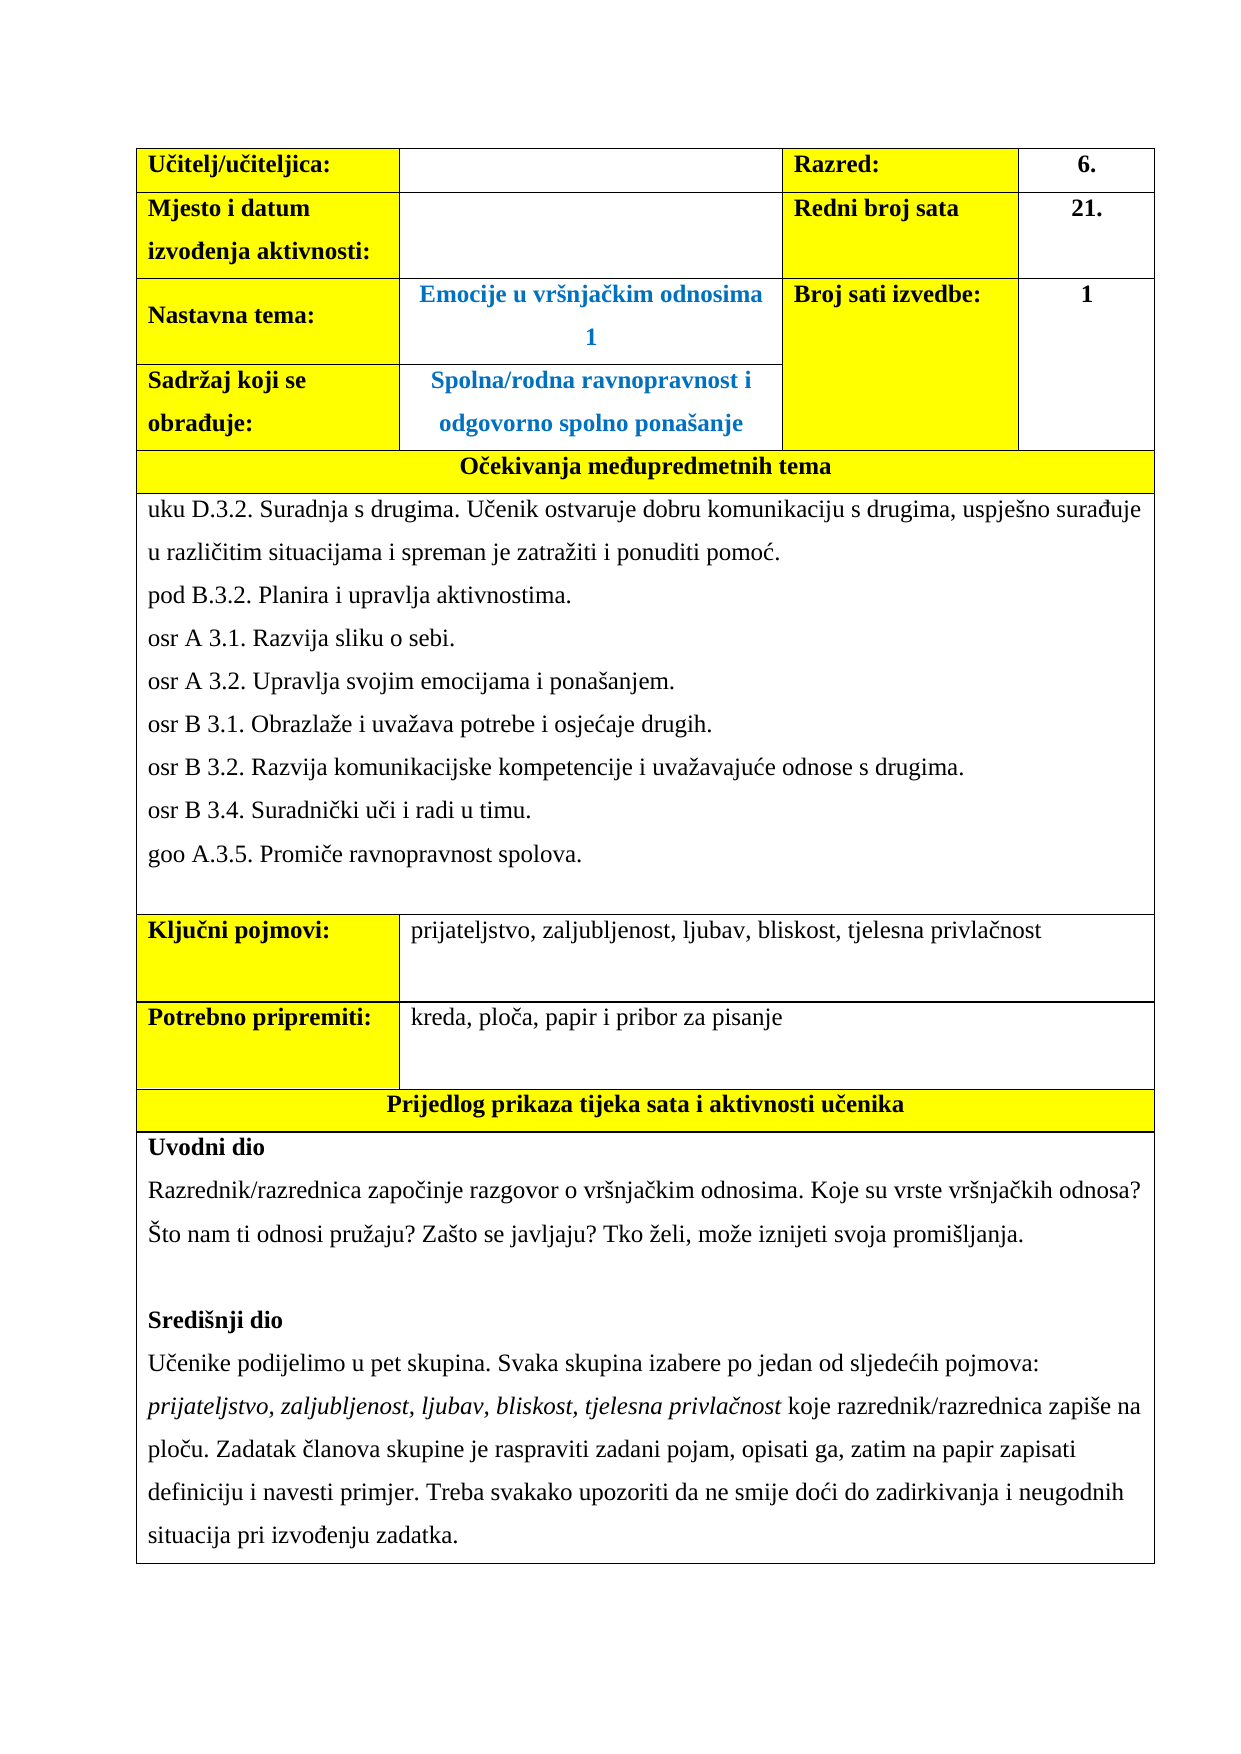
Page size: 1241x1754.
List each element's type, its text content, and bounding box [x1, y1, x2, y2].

table_cell Mjesto i datum izvođenja aktivnosti: [137, 193, 399, 278]
table_cell 1 [1019, 279, 1154, 450]
table_cell Ključni pojmovi: [137, 915, 399, 1001]
table_cell kreda, ploča, papir i pribor za pisanje [400, 1003, 1154, 1088]
table_cell Prijedlog prikaza tijeka sata i aktivnosti učenika [137, 1090, 1154, 1131]
table_cell uku D.3.2. Suradnja s drugima. Učenik ostvaruje dobru komunikaciju s drugima, uspješno surađuje u različitim situacijama i spreman je zatražiti i ponuditi pomoć. pod B.3.2. Planira i upravlja aktivnostima. osr A 3.1. Razvija sliku o sebi. osr A 3.2. Upravlja svojim emocijama i ponašanjem. osr B 3.1. Obrazlaže i uvažava potrebe i osjećaje drugih. osr B 3.2. Razvija komunikacijske kompetencije i uvažavajuće odnose s drugima. osr B 3.4. Suradnički uči i radi u timu. goo A.3.5. Promiče ravnopravnost spolova. [137, 494, 1154, 914]
table_cell Nastavna tema: [137, 279, 399, 364]
table_cell [400, 193, 782, 278]
table_cell Emocije u vršnjačkim odnosima 1 [400, 279, 782, 364]
table_cell prijateljstvo, zaljubljenost, ljubav, bliskost, tjelesna privlačnost [400, 915, 1154, 1001]
table_header Učitelj/učiteljica: [137, 149, 399, 192]
table_cell Sadržaj koji se obrađuje: [137, 365, 399, 450]
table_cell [137, 1133, 1154, 1562]
table_cell 21. [1019, 193, 1154, 278]
table_header Razred: [783, 149, 1018, 192]
table_cell Redni broj sata [783, 193, 1018, 278]
table_cell Broj sati izvedbe: [783, 279, 1018, 450]
table_header 6. [1019, 149, 1154, 192]
table_cell Očekivanja međupredmetnih tema [137, 451, 1154, 493]
table_cell Spolna/rodna ravnopravnost i odgovorno spolno ponašanje [400, 365, 782, 450]
table_cell Potrebno pripremiti: [137, 1003, 399, 1088]
table_header [400, 149, 782, 192]
